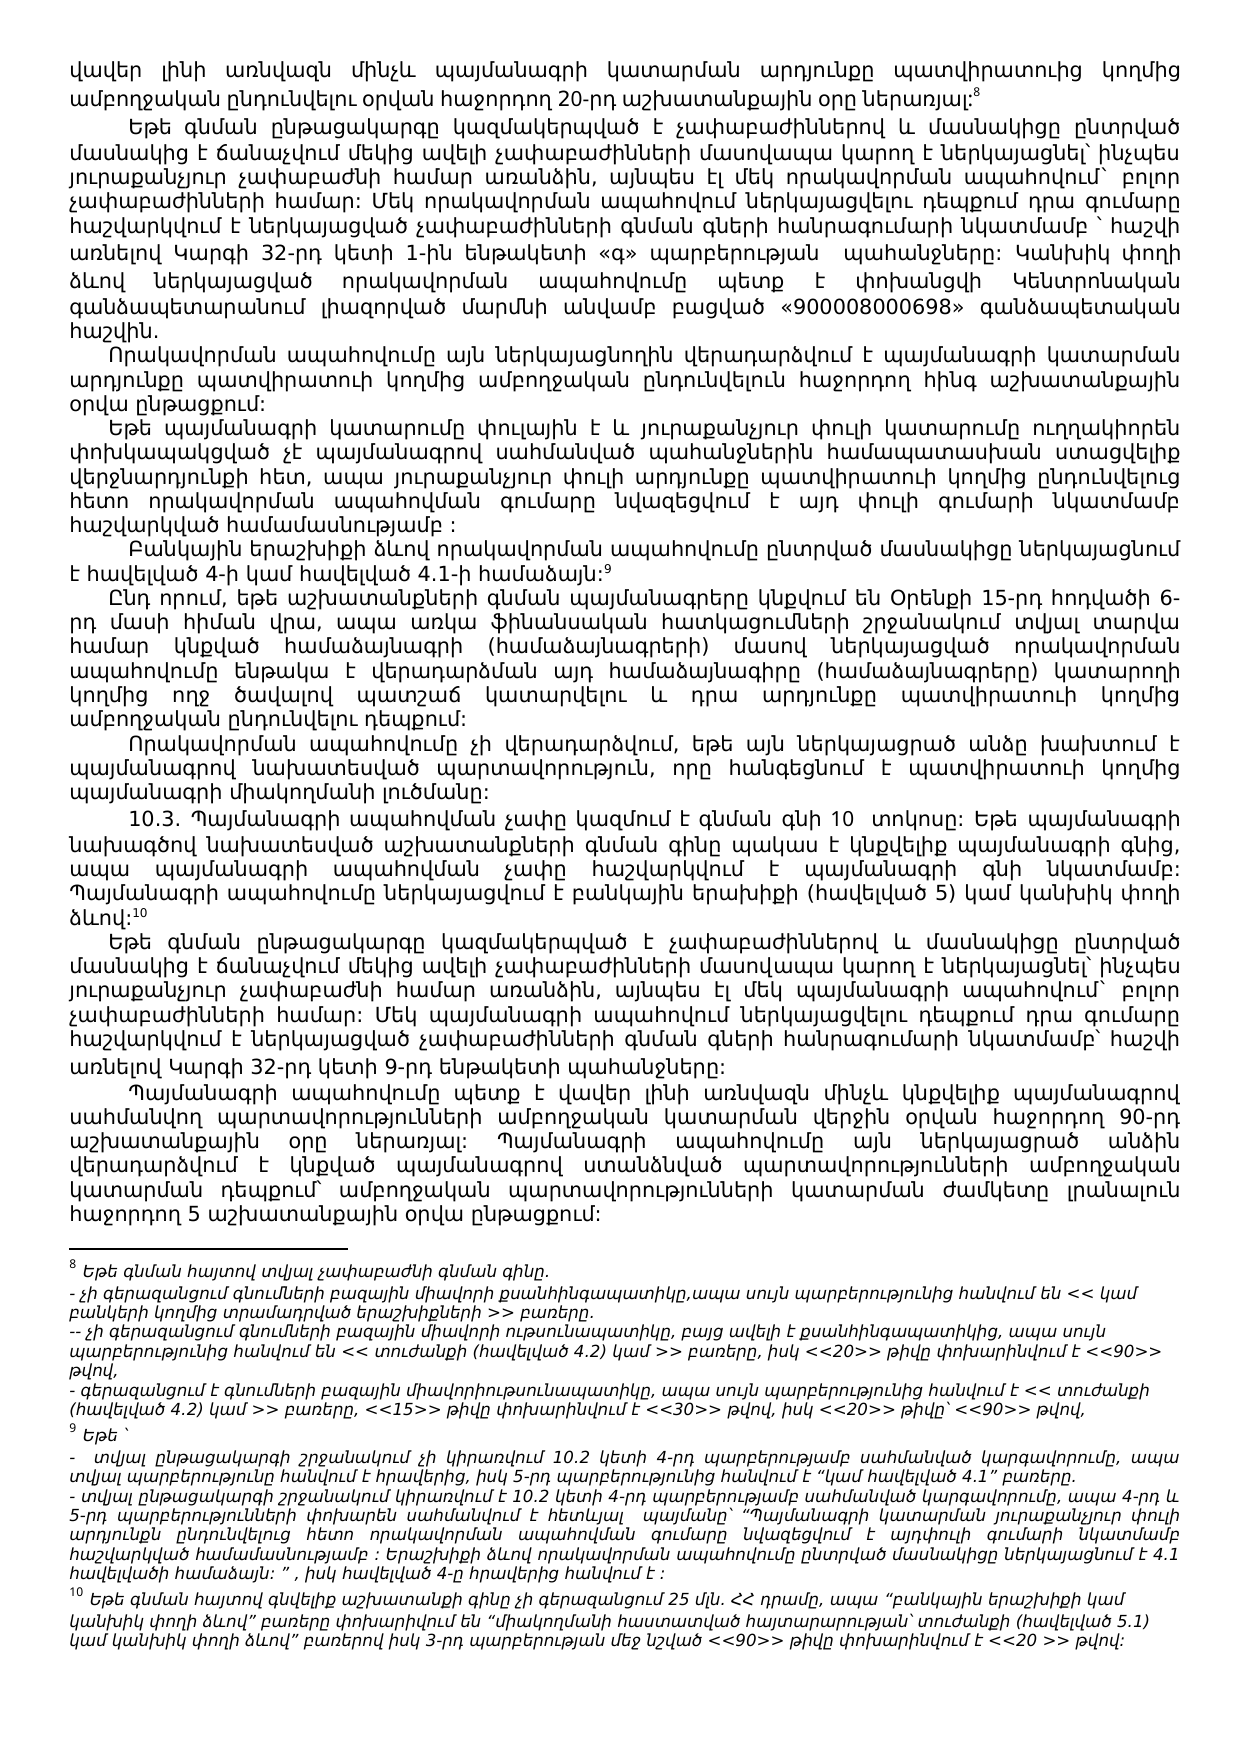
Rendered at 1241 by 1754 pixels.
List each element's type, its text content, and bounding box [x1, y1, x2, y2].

text 10.3. Պայմանագրի ապահովման չափը կազմում է գնման գնի 10 տոկոսը: Եթե պայմանագրի նախագծով նախատեսված աշխատանքների գնման գինը պակաս է կնքվելիք պայմանագրի գնից, ապա պայմանագրի ապահովման չափը հաշվարկվում է պայմանագրի գնի նկատմամբ: Պայմանագրի ապահովումը ներկայացվում է բանկային երախիքի (հավելված 5) կամ կանխիկ փողի ձևով: [69, 804, 1181, 930]
text Եթե գնման ընթացակարգը կազմակերպված է չափաբաժիններով և մասնակիցը ընտրված մասնակից է ճանաչվում մեկից ավելի չափաբաժինների մասովապա կարող է ներկայացնել՝ ինչպես յուրաքանչյուր չափաբաժնի համար առանձին, այնպես էլ մեկ որակավորման ապահովում` բոլոր չափաբաժինների համար: Մեկ որակավորման ապահովում ներկայացվելու դեպքում դրա գումարը հաշվարկվում է ներկայացված չափաբաժինների գնման գների հանրագումարի նկատմամբ ՝ հաշվի առնելով Կարգի 32-րդ կետի 1-ին ենթակետի «գ» պարբերության պահանջները: Կանխիկ փողի ձևով ներկայացված որակավորման ապահովումը պետք է փոխանցվի Կենտրոնական գանձապետարանում լիազորված մարմնի անվամբ բացված «900008000698» գանձապետական հաշվին. [69, 112, 1181, 343]
text Բանկային երաշխիքի ձևով որակավորման ապահովումը ընտրված մասնակիցը ներկայացնում է հավելված 4-ի կամ հավելված 4.1-ի համաձայն: [69, 537, 1181, 586]
text Եթե պայմանագրի կատարումը փուլային է և յուրաքանչյուր փուլի կատարումը ուղղակիորեն փոխկապակցված չէ պայմանագրով սահմանված պահանջներին համապատասխան ստացվելիք վերջնարդյունքի հետ, ապա յուրաքանչյուր փուլի արդյունքը պատվիրատուի կողմից ընդունվելուց հետո որակավորման ապահովման գումարը նվազեցվում է այդ փուլի գումարի նկատմամբ հաշվարկված համամասնությամբ : [69, 416, 1181, 537]
text Պայմանագրի ապահովումը պետք է վավեր լինի առնվազն մինչև կնքվելիք պայմանագրով սահմանվող պարտավորությունների ամբողջական կատարման վերջին օրվան հաջորդող 90-րդ աշխատանքային օրը ներառյալ: Պայմանագրի ապահովումը այն ներկայացրած անձին վերադարձվում է կնքված պայմանագրով ստանձնված պարտավորությունների ամբողջական կատարման դեպքում՝ ամբողջական պարտավորությունների կատարման ժամկետը լրանալուն հաջորդող 5 աշխատանքային օրվա ընթացքում: [69, 1081, 1181, 1226]
text Ընդ որում, եթե աշխատանքների գնման պայմանագրերը կնքվում են Օրենքի 15-րդ հոդվածի 6-րդ մասի հիման վրա, ապա առկա ֆինանսական հատկացումների շրջանակում տվյալ տարվա համար կնքված համաձայնագրի (համաձայնագրերի) մասով ներկայացված որակավորման ապահովումը ենթակա է վերադարձման այդ համաձայնագիրը (համաձայնագրերը) կատարողի կողմից ողջ ծավալով պատշաճ կատարվելու և դրա արդյունքը պատվիրատուի կողմից ամբողջական ընդունվելու դեպքում: [69, 586, 1181, 732]
text Եթե գնման ընթացակարգը կազմակերպված է չափաբաժիններով և մասնակիցը ընտրված մասնակից է ճանաչվում մեկից ավելի չափաբաժինների մասովապա կարող է ներկայացնել՝ ինչպես յուրաքանչյուր չափաբաժնի համար առանձին, այնպես էլ մեկ պայմանագրի ապահովում` բոլոր չափաբաժինների համար: Մեկ պայմանագրի ապահովում ներկայացվելու դեպքում դրա գումարը հաշվարկվում է ներկայացված չափաբաժինների գնման գների հանրագումարի նկատմամբ՝ հաշվի առնելով Կարգի 32-րդ կետի 9-րդ ենթակետի պահանջները: [69, 930, 1181, 1081]
text Որակավորման ապահովումը չի վերադարձվում, եթե այն ներկայացրած անձը խախտում է պայմանագրով նախատեսված պարտավորություն, որը հանգեցնում է պատվիրատուի կողմից պայմանագրի միակողմանի լուծմանը: [69, 732, 1181, 804]
text Որակավորման ապահովումը այն ներկայացնողին վերադարձվում է պայմանագրի կատարման արդյունքը պատվիրատուի կողմից ամբողջական ընդունվելուն հաջորդող հինգ աշխատանքային օրվա ընթացքում: [69, 343, 1181, 416]
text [69, 56, 1181, 112]
